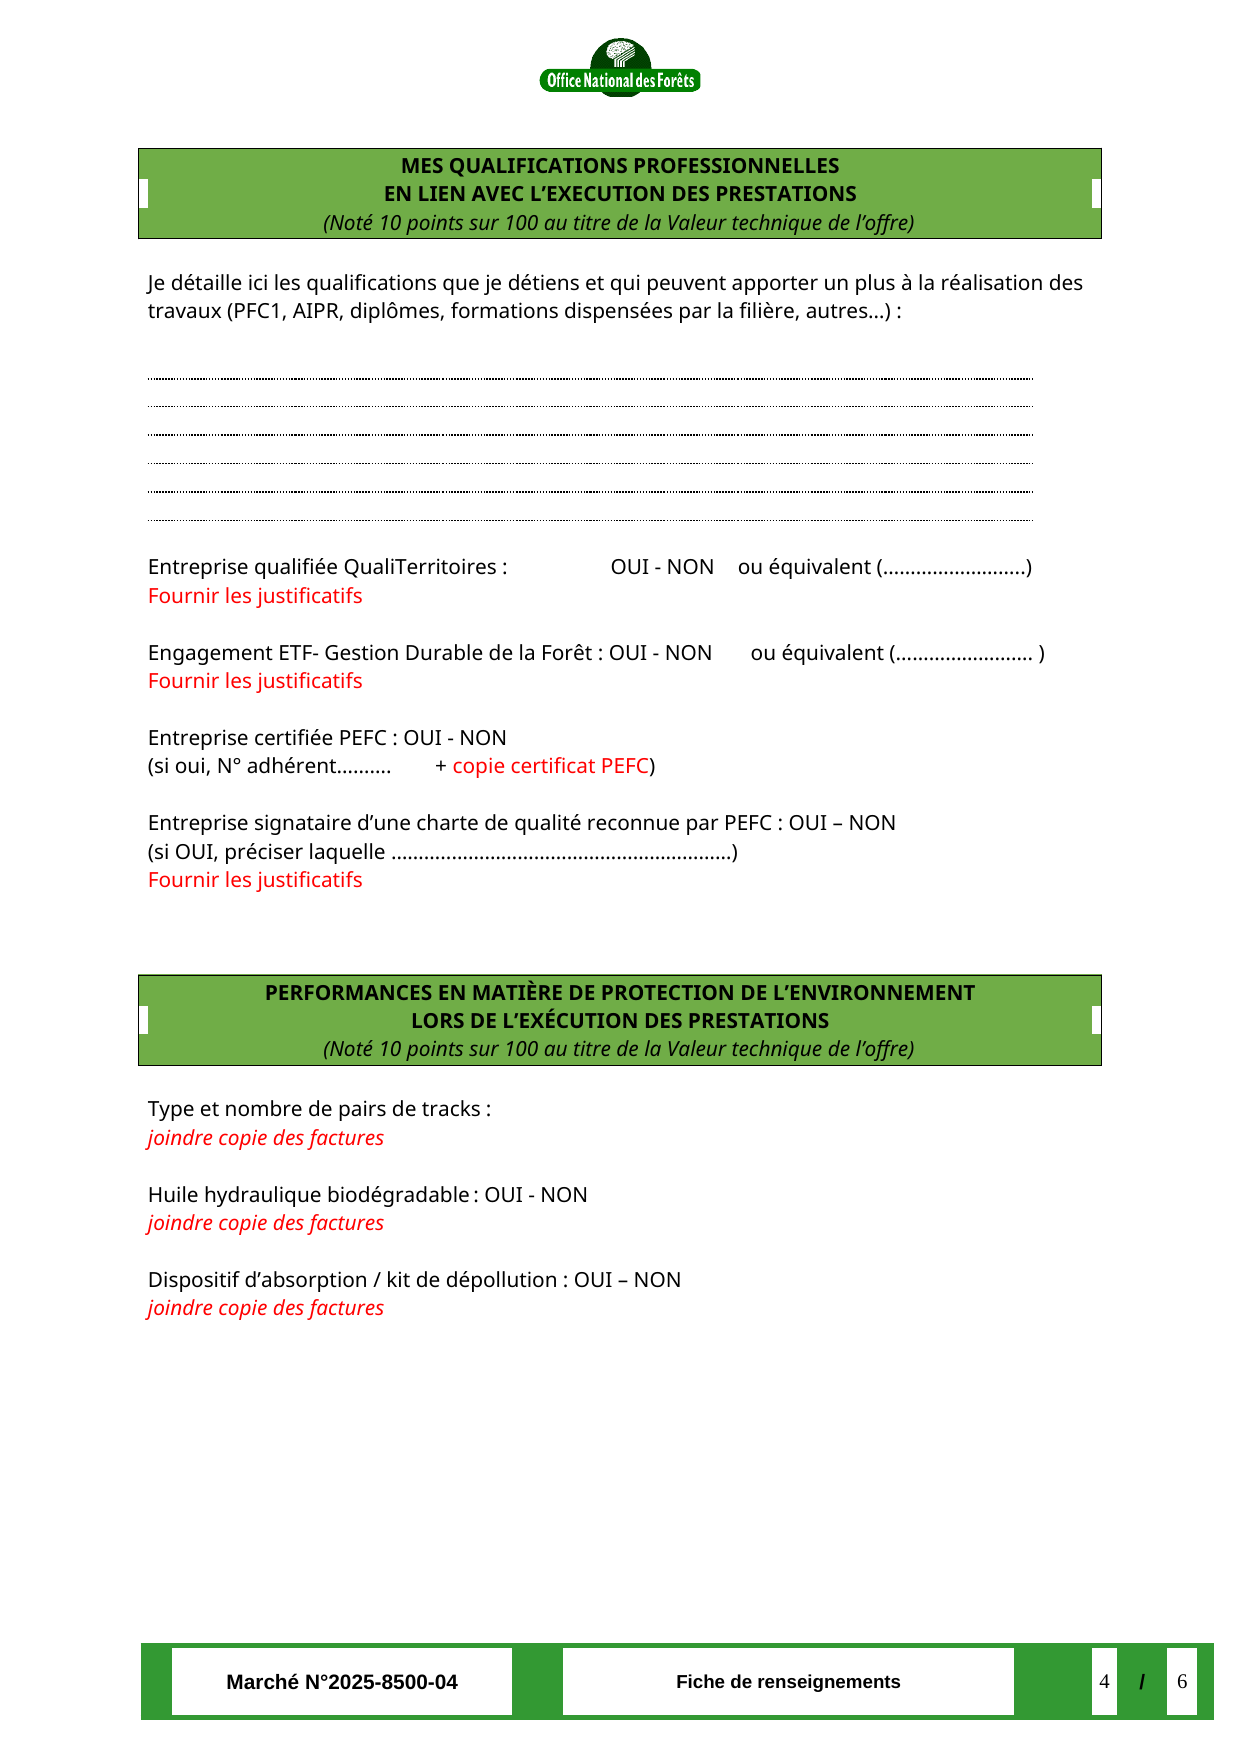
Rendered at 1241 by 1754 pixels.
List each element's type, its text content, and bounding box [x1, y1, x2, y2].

text (si oui, N° adhérent………. + copie certificat PEFC) [148, 751, 1092, 780]
text Entreprise qualifiée QualiTerritoires : OUI - NON ou équivalent (……………………..) [148, 552, 1092, 581]
subtitle (Noté 10 points sur 100 au titre de la Valeur technique de l’offre) [139, 204, 1101, 238]
subtitle (Noté 10 points sur 100 au titre de la Valeur technique de l’offre) [139, 1031, 1101, 1065]
text Je détaille ici les qualifications que je détiens et qui peuvent apporter un plus à la réalisation des travaux (PFC1, AIPR, diplômes, formations dispensées par la filière, autres…) : [148, 268, 1092, 324]
subtitle MES QUALIFICATIONS PROFESSIONNELLES [139, 149, 1101, 179]
text Fournir les justificatifs [148, 581, 1092, 609]
text Engagement ETF- Gestion Durable de la Forêt : OUI - NON ou équivalent (……………………. ) [148, 638, 1092, 666]
text joindre copie des factures [148, 1293, 1092, 1322]
subtitle lors de l’exécution des prestations [148, 1006, 1092, 1031]
subtitle EN LIEN AVEC L’EXECUTION DES PRESTATIONS [148, 179, 1092, 204]
text Fournir les justificatifs [148, 666, 1092, 694]
text Huile hydraulique biodégradable : OUI - NON [148, 1180, 1092, 1208]
subtitle Performances en matière de protection de l’environnement [139, 976, 1101, 1006]
text Type et nombre de pairs de tracks : [148, 1094, 1092, 1123]
text (si OUI, préciser laquelle ………..……………………………………………) [148, 837, 1092, 865]
text joindre copie des factures [148, 1208, 1092, 1237]
text Fournir les justificatifs [148, 865, 1092, 894]
text joindre copie des factures [148, 1123, 1092, 1151]
text Entreprise signataire d’une charte de qualité reconnue par PEFC : OUI – NON [148, 808, 1092, 837]
picture [538, 37, 701, 97]
text Entreprise certifiée PEFC : OUI - NON [148, 723, 1092, 751]
text Dispositif d’absorption / kit de dépollution : OUI – NON [148, 1265, 1092, 1293]
